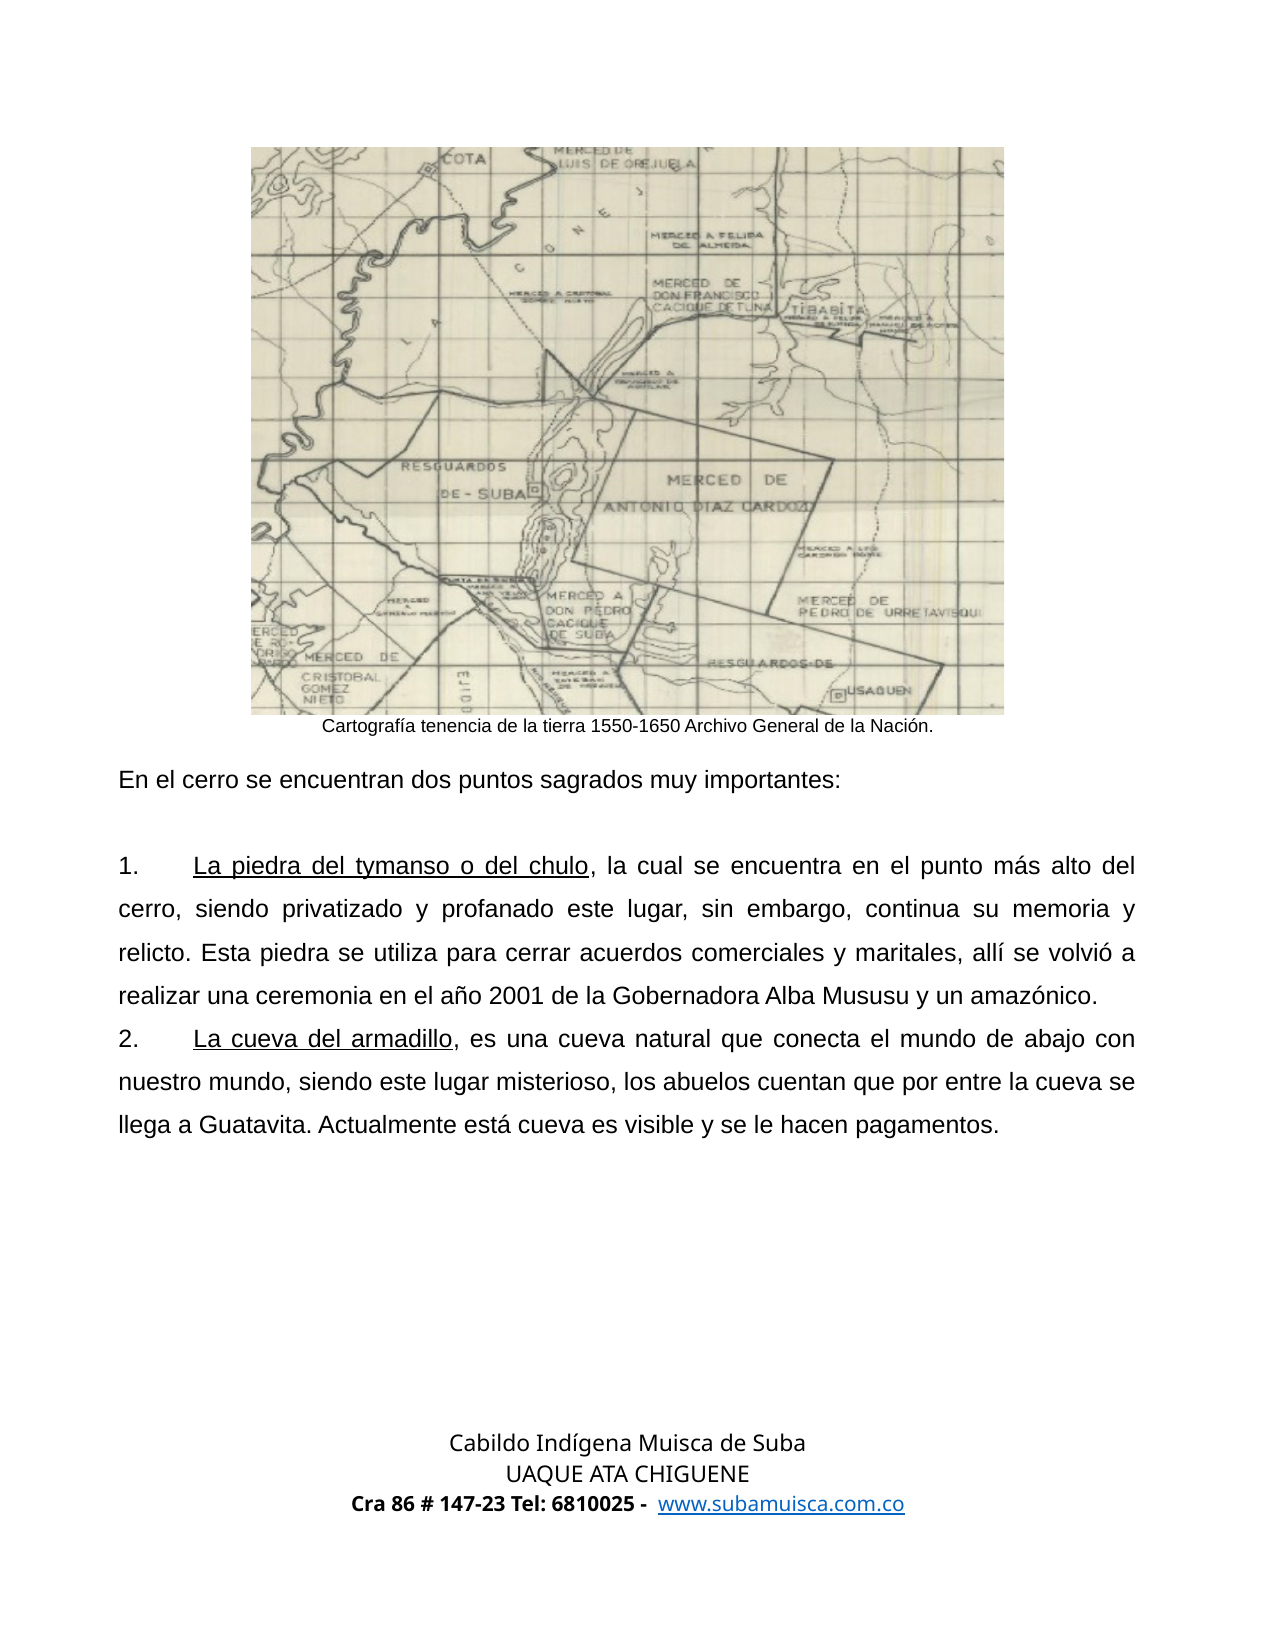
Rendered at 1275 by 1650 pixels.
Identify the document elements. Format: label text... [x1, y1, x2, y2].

list La cueva del armadillo, es una cueva natural que conecta el mundo de abajo con nuestro mundo, siendo este lugar misterioso, los abuelos cuentan que por entre la cueva se llega a Guatavita. Actualmente está cueva es visible y se le hacen pagamentos. [118, 1024, 1137, 1139]
picture [251, 147, 1005, 715]
text Cartografía tenencia de la tierra 1550-1650 Archivo General de la Nación. [118, 715, 1137, 736]
text En el cerro se encuentran dos puntos sagrados muy importantes: [118, 765, 1137, 794]
list La piedra del tymanso o del chulo, la cual se encuentra en el punto más alto del cerro, siendo privatizado y profanado este lugar, sin embargo, continua su memoria y relicto. Esta piedra se utiliza para cerrar acuerdos comerciales y maritales, allí se volvió a realizar una ceremonia en el año 2001 de la Gobernadora Alba Mususu y un amazónico. [118, 851, 1137, 1009]
